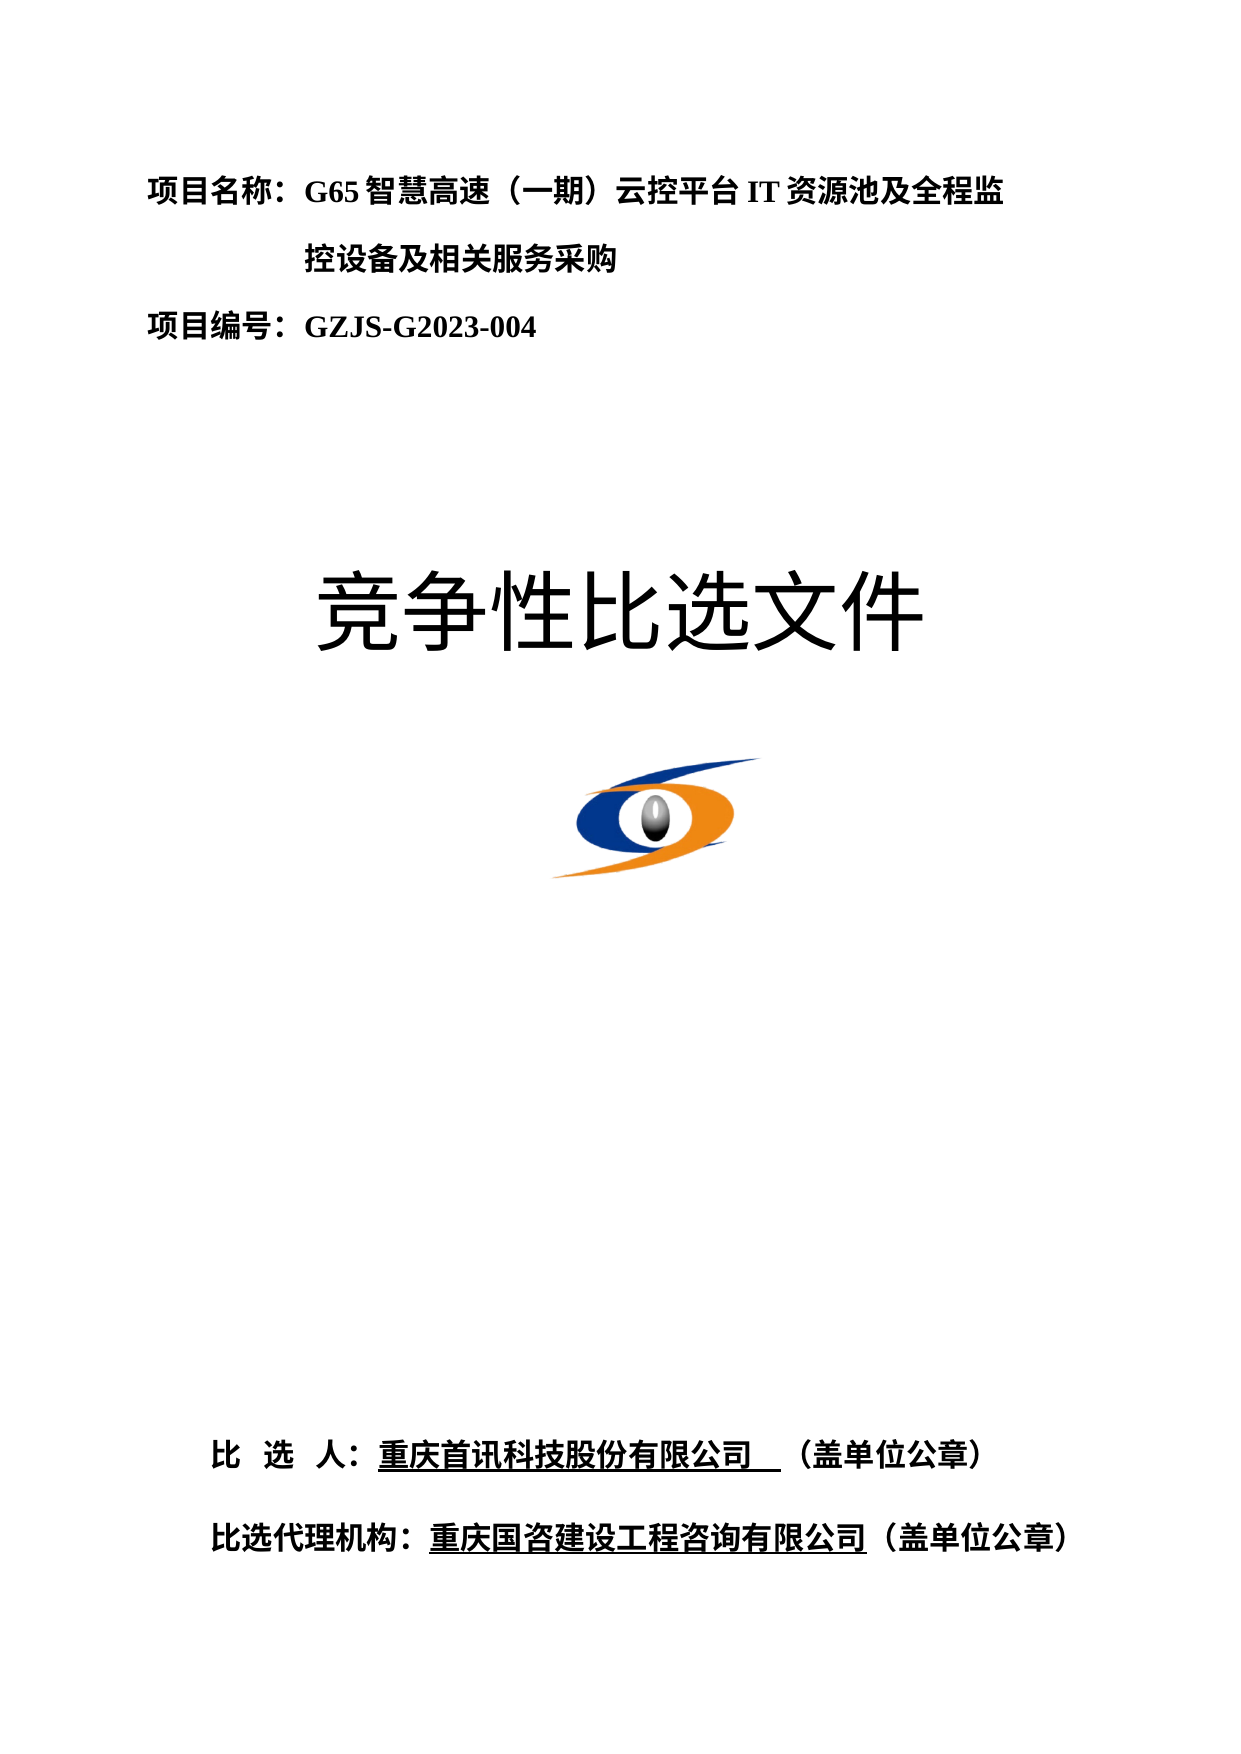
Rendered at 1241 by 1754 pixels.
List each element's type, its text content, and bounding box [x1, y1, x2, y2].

text 竞争性比选文件 [148, 543, 1093, 670]
text 项目编号：GZJS-G2023-004 [148, 301, 1093, 347]
text 比选代理机构：重庆国咨建设工程咨询有限公司（盖单位公章） [148, 1513, 1093, 1558]
text 比 选 人：重庆首讯科技股份有限公司 （盖单位公章） [148, 1431, 1093, 1476]
text 项目名称：G65智慧高速（一期）云控平台IT资源池及全程监 [148, 166, 1093, 211]
text 控设备及相关服务采购 [148, 234, 1093, 279]
picture [519, 742, 783, 884]
